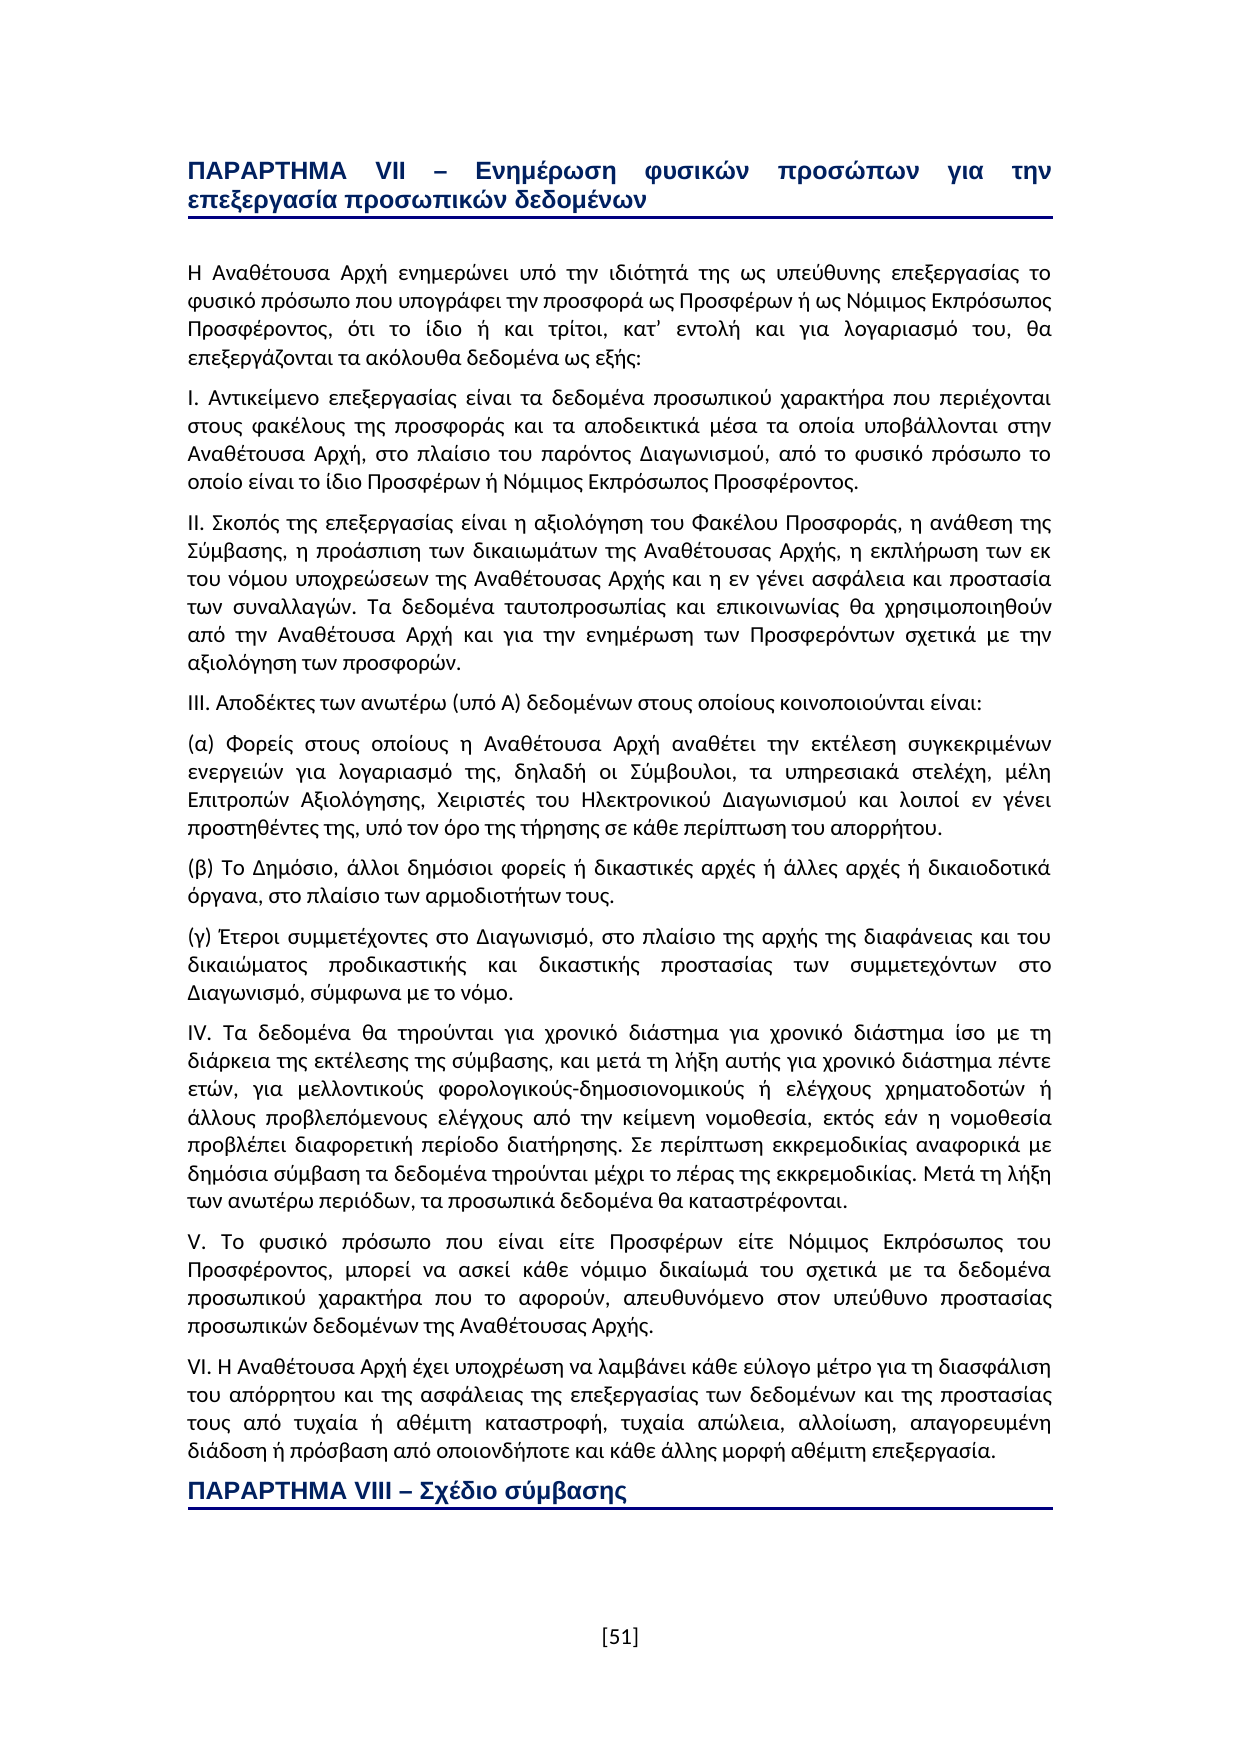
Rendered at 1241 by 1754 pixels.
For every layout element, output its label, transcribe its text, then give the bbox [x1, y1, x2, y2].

text V. Το φυσικό πρόσωπο που είναι είτε Προσφέρων είτε Νόμιμος Εκπρόσωπος του Προσφέροντος, μπορεί να ασκεί κάθε νόμιμο δικαίωμά του σχετικά με τα δεδομένα προσωπικού χαρακτήρα που το αφορούν, απευθυνόμενο στον υπεύθυνο προστασίας προσωπικών δεδομένων της Αναθέτουσας Αρχής. [187, 1227, 1053, 1339]
text (α) Φορείς στους οποίους η Αναθέτουσα Αρχή αναθέτει την εκτέλεση συγκεκριμένων ενεργειών για λογαριασμό της, δηλαδή οι Σύμβουλοι, τα υπηρεσιακά στελέχη, μέλη Επιτροπών Αξιολόγησης, Χειριστές του Ηλεκτρονικού Διαγωνισμού και λοιποί εν γένει προστηθέντες της, υπό τον όρο της τήρησης σε κάθε περίπτωση του απορρήτου. [187, 729, 1053, 841]
text ΙΙ. Σκοπός της επεξεργασίας είναι η αξιολόγηση του Φακέλου Προσφοράς, η ανάθεση της Σύμβασης, η προάσπιση των δικαιωμάτων της Αναθέτουσας Αρχής, η εκπλήρωση των εκ του νόμου υποχρεώσεων της Αναθέτουσας Αρχής και η εν γένει ασφάλεια και προστασία των συναλλαγών. Τα δεδομένα ταυτοπροσωπίας και επικοινωνίας θα χρησιμοποιηθούν από την Αναθέτουσα Αρχή και για την ενημέρωση των Προσφερόντων σχετικά με την αξιολόγηση των προσφορών. [187, 508, 1053, 676]
text ΠΑΡΑΡΤΗΜΑ VII – Ενημέρωση φυσικών προσώπων για την επεξεργασία προσωπικών δεδομένων [187, 156, 1053, 219]
text Ι. Αντικείμενο επεξεργασίας είναι τα δεδομένα προσωπικού χαρακτήρα που περιέχονται στους φακέλους της προσφοράς και τα αποδεικτικά μέσα τα οποία υποβάλλονται στην Αναθέτουσα Αρχή, στο πλαίσιο του παρόντος Διαγωνισμού, από το φυσικό πρόσωπο το οποίο είναι το ίδιο Προσφέρων ή Νόμιμος Εκπρόσωπος Προσφέροντος. [187, 383, 1053, 495]
text ΠΑΡΑΡΤΗΜΑ VIIΙ – Σχέδιο σύμβασης [187, 1476, 1053, 1510]
text Η Αναθέτουσα Αρχή ενημερώνει υπό την ιδιότητά της ως υπεύθυνης επεξεργασίας το φυσικό πρόσωπο που υπογράφει την προσφορά ως Προσφέρων ή ως Νόμιμος Εκπρόσωπος Προσφέροντος, ότι το ίδιο ή και τρίτοι, κατ’ εντολή και για λογαριασμό του, θα επεξεργάζονται τα ακόλουθα δεδομένα ως εξής: [187, 258, 1053, 371]
text IV. Τα δεδομένα θα τηρούνται για χρονικό διάστημα για χρονικό διάστημα ίσο με τη διάρκεια της εκτέλεσης της σύμβασης, και μετά τη λήξη αυτής για χρονικό διάστημα πέντε ετών, για μελλοντικούς φορολογικούς-δημοσιονομικούς ή ελέγχους χρηματοδοτών ή άλλους προβλεπόμενους ελέγχους από την κείμενη νομοθεσία, εκτός εάν η νομοθεσία προβλέπει διαφορετική περίοδο διατήρησης. Σε περίπτωση εκκρεμοδικίας αναφορικά με δημόσια σύμβαση τα δεδομένα τηρούνται μέχρι το πέρας της εκκρεμοδικίας. Μετά τη λήξη των ανωτέρω περιόδων, τα προσωπικά δεδομένα θα καταστρέφονται. [187, 1018, 1053, 1215]
text (β) Το Δημόσιο, άλλοι δημόσιοι φορείς ή δικαστικές αρχές ή άλλες αρχές ή δικαιοδοτικά όργανα, στο πλαίσιο των αρμοδιοτήτων τους. [187, 853, 1053, 909]
text VI. H Αναθέτουσα Αρχή έχει υποχρέωση να λαμβάνει κάθε εύλογο μέτρο για τη διασφάλιση του απόρρητου και της ασφάλειας της επεξεργασίας των δεδομένων και της προστασίας τους από τυχαία ή αθέμιτη καταστροφή, τυχαία απώλεια, αλλοίωση, απαγορευμένη διάδοση ή πρόσβαση από οποιονδήποτε και κάθε άλλης μορφή αθέμιτη επεξεργασία. [187, 1352, 1053, 1464]
text ΙΙΙ. Αποδέκτες των ανωτέρω (υπό Α) δεδομένων στους οποίους κοινοποιούνται είναι: [187, 688, 1053, 716]
text (γ) Έτεροι συμμετέχοντες στο Διαγωνισμό, στο πλαίσιο της αρχής της διαφάνειας και του δικαιώματος προδικαστικής και δικαστικής προστασίας των συμμετεχόντων στο Διαγωνισμό, σύμφωνα με το νόμο. [187, 922, 1053, 1006]
